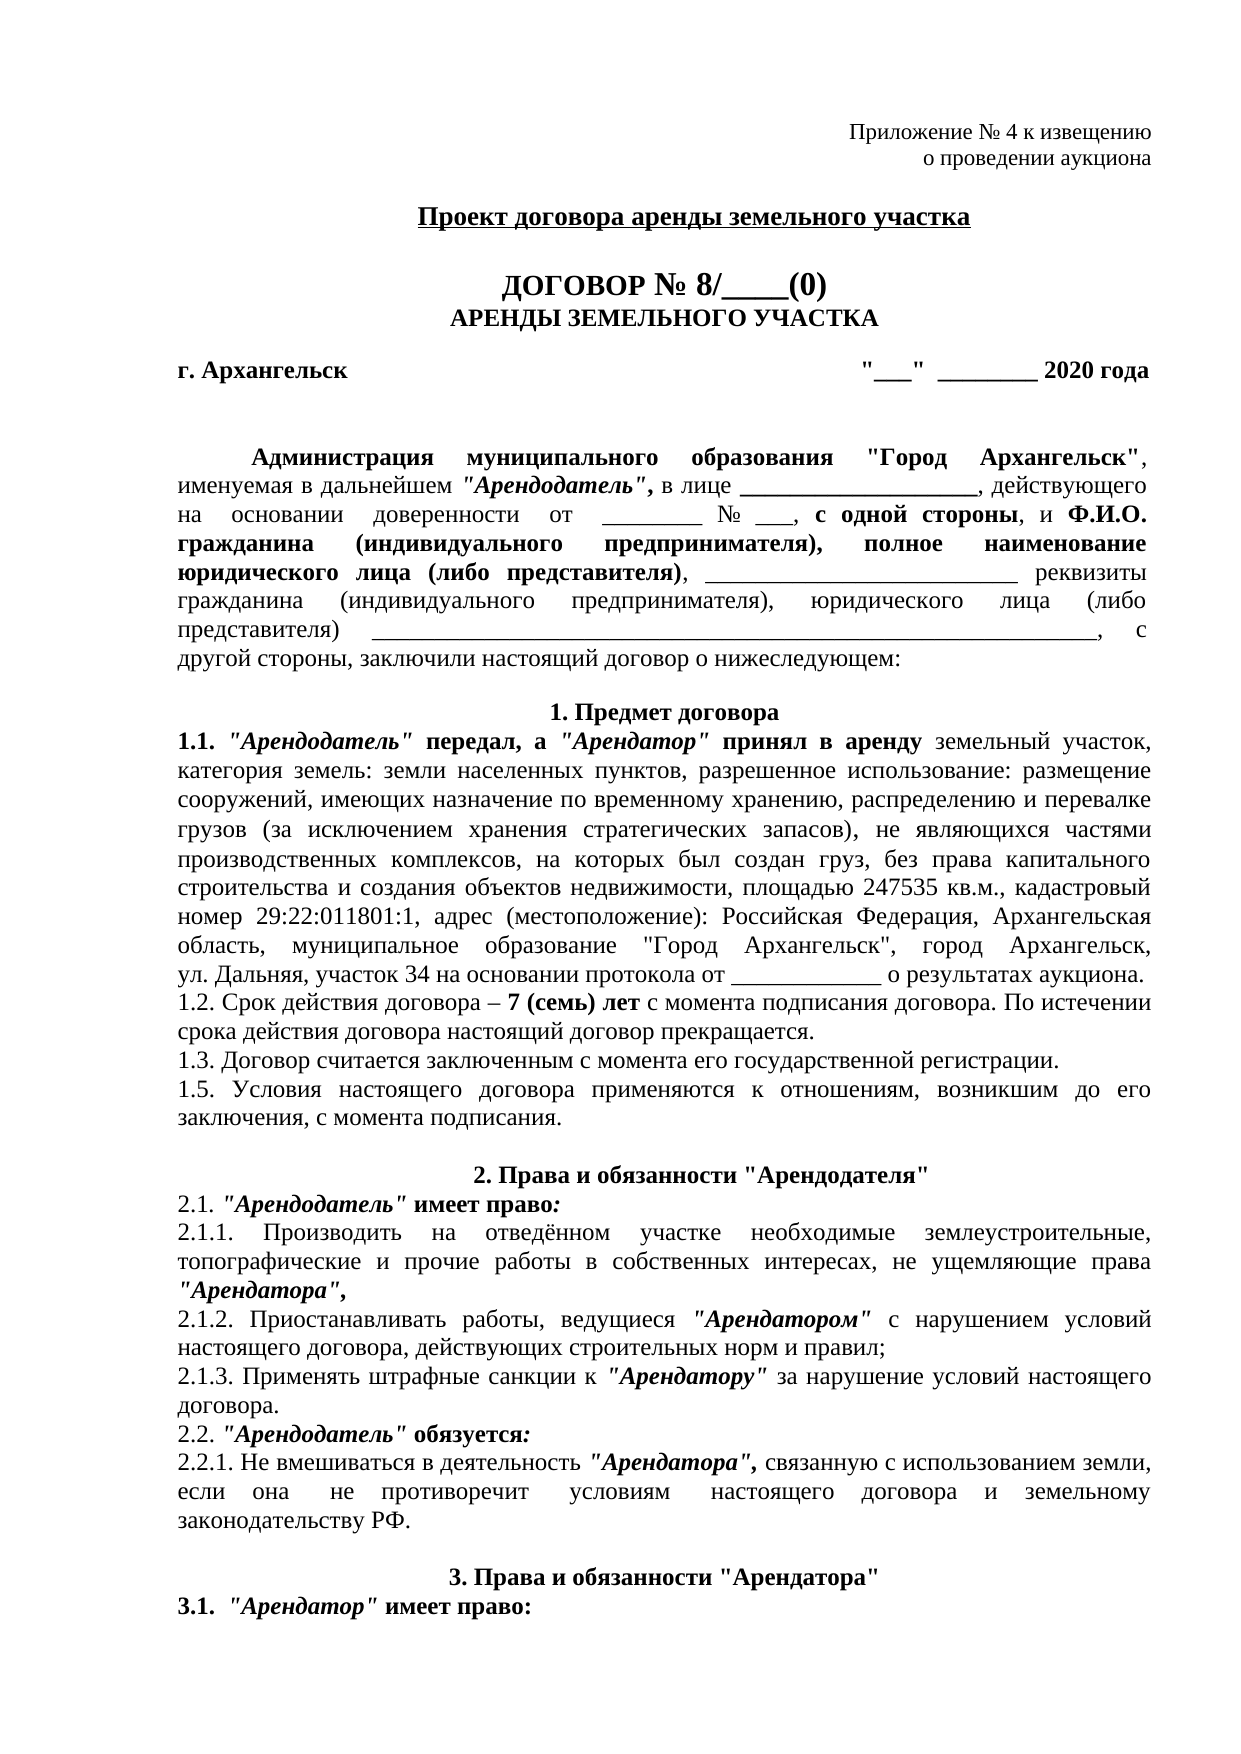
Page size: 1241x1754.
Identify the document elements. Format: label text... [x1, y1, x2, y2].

text о проведении аукциона [692, 144, 1152, 171]
text 2.1.3. Применять штрафные санкции к "Арендатору" за нарушение условий настоящего договора. [177, 1361, 1152, 1419]
text Администрация муниципального образования "Город Архангельск", именуемая в дальнейшем "Арендодатель", в лице ___________________, действующего на основании доверенности от ________ № ___, с одной стороны, и Ф.И.О. гражданина (индивидуального предпринимателя), полное наименование юридического лица (либо представителя), _________________________ реквизиты гражданина (индивидуального предпринимателя), юридического лица (либо представителя) __________________________________________________________, с другой стороны, заключили настоящий договор о нижеследующем: [177, 442, 1147, 672]
text 1.1. "Арендодатель" передал, а "Арендатор" принял в аренду земельный участок, категория земель: земли населенных пунктов, разрешенное использование: размещение сооружений, имеющих назначение по временному хранению, распределению и перевалке грузов (за исключением хранения стратегических запасов), не являющихся частями производственных комплексов, на которых был создан груз, без права капитального строительства и создания объектов недвижимости, площадью 247535 кв.м., кадастровый номер 29:22:011801:1, адрес (местоположение): Российская Федерация, Архангельская область, муниципальное образование "Город Архангельск", город Архангельск, ул. Дальняя, участок 34 на основании протокола от ____________ о результатах аукциона. [177, 726, 1152, 987]
text 2.1.2. Приостанавливать работы, ведущиеся "Арендатором" с нарушением условий настоящего договора, действующих строительных норм и правил; [177, 1304, 1152, 1361]
text АРЕНДЫ ЗЕМЕЛЬНОГО УЧАСТКА [177, 303, 1152, 331]
text 1.3. Договор считается заключенным с момента его государственной регистрации. [177, 1045, 1152, 1074]
text 2. Права и обязанности "Арендодателя" [177, 1160, 1152, 1189]
text 1. Предмет договора [177, 697, 1152, 726]
text ДОГОВОР № 8/____(0) [177, 264, 1152, 303]
text 2.1.1. Производить на отведённом участке необходимые землеустроительные, топографические и прочие работы в собственных интересах, не ущемляющие права "Арендатора", [177, 1217, 1152, 1304]
text Приложение № 4 к извещению [766, 118, 1152, 144]
text Проект договора аренды земельного участка [177, 199, 1152, 231]
text 3. Права и обязанности "Арендатора" [177, 1562, 1152, 1591]
text 1.2. Срок действия договора – 7 (семь) лет с момента подписания договора. По истечении срока действия договора настоящий договор прекращается. [177, 987, 1152, 1045]
text 2.1. "Арендодатель" имеет право: [177, 1189, 1152, 1217]
text 3.1. "Арендатор" имеет право: [177, 1591, 1152, 1620]
text 2.2. "Арендодатель" обязуется: [177, 1419, 1152, 1447]
text 1.5. Условия настоящего договора применяются к отношениям, возникшим до его заключения, с момента подписания. [177, 1074, 1152, 1131]
text 2.2.1. Не вмешиваться в деятельность "Арендатора", связанную с использованием земли, если она не противоречит условиям настоящего договора и земельному законодательству РФ. [177, 1447, 1152, 1534]
text г. Архангельск "___" ________ 2020 года [177, 355, 1162, 384]
